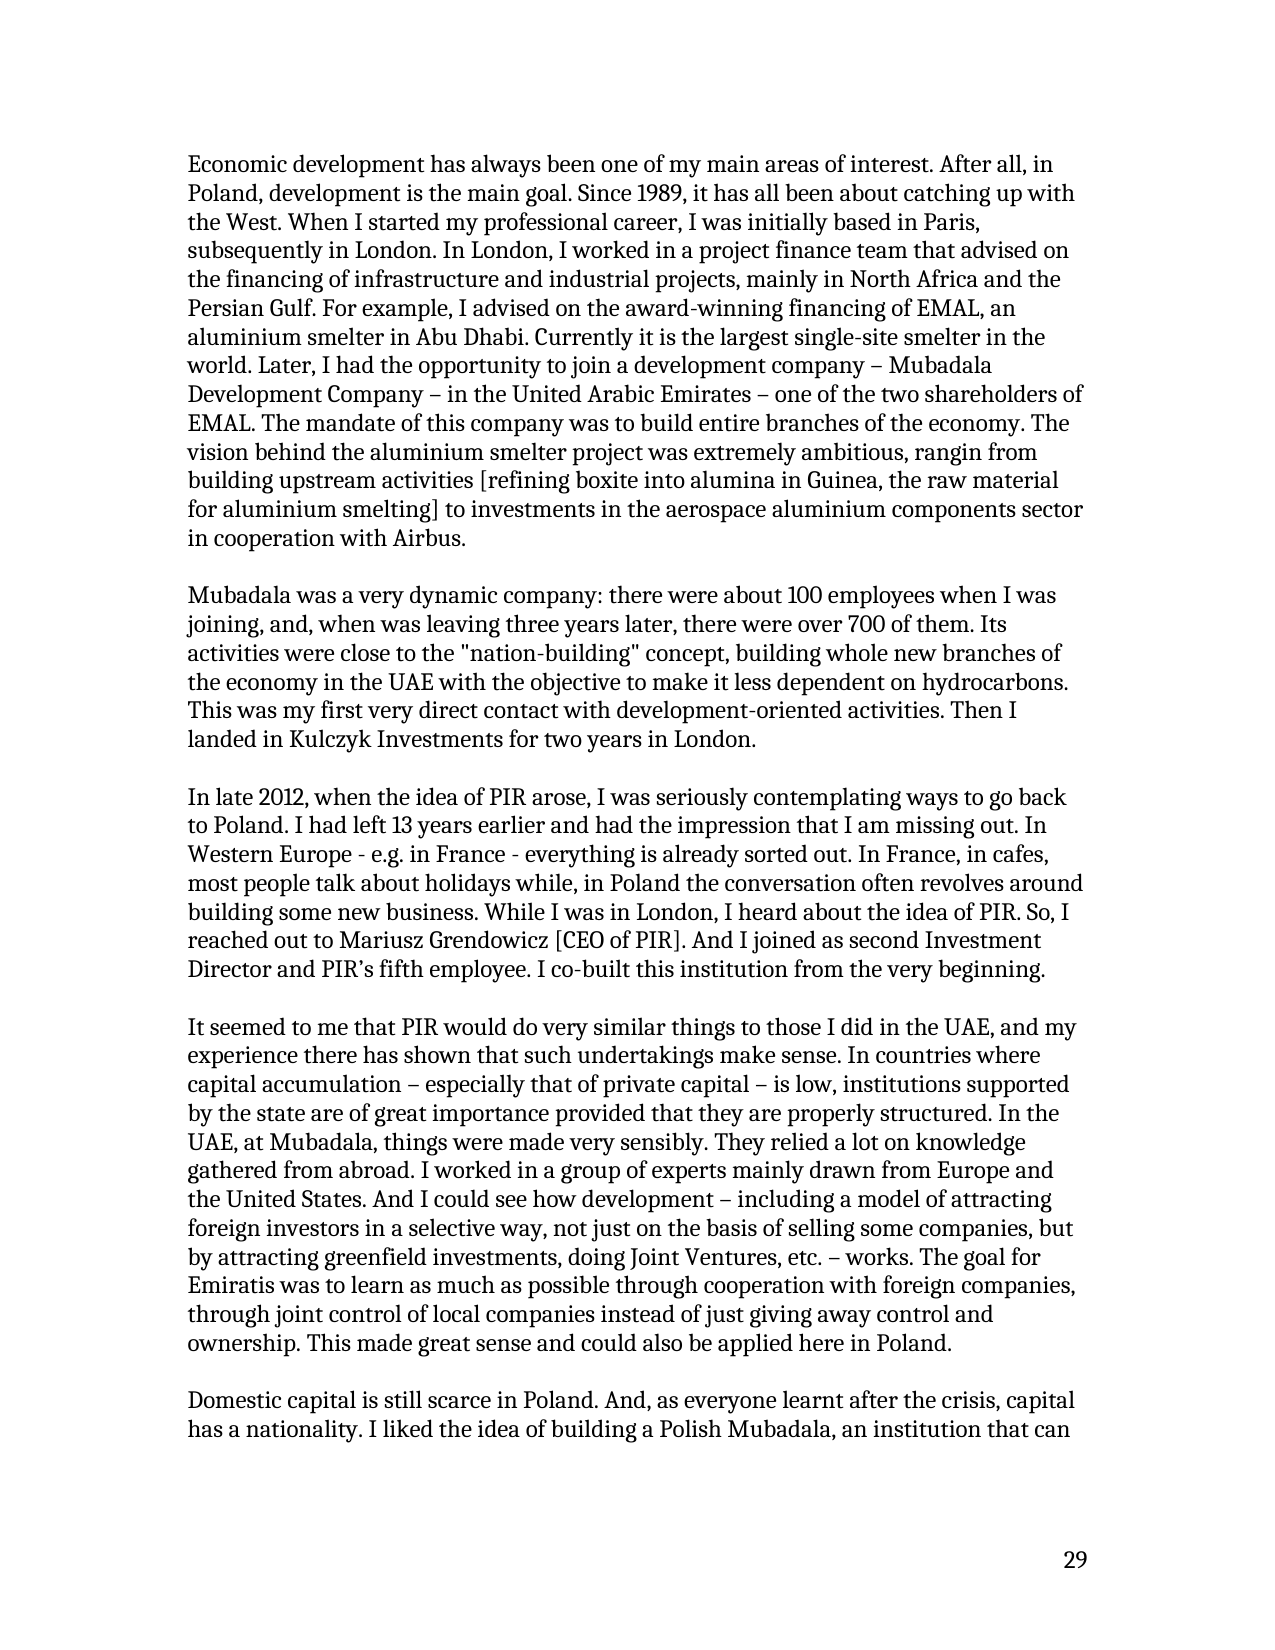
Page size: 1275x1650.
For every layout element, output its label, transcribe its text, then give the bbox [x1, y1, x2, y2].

text In late 2012, when the idea of PIR arose, I was seriously contemplating ways to go back to Poland. I had left 13 years earlier and had the impression that I am missing out. In Western Europe - e.g. in France - everything is already sorted out. In France, in cafes, most people talk about holidays while, in Poland the conversation often revolves around building some new business. While I was in London, I heard about the idea of PIR. So, I reached out to Mariusz Grendowicz [CEO of PIR]. And I joined as second Investment Director and PIR’s fifth employee. I co-built this institution from the very beginning. [187, 782, 1087, 984]
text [187, 1386, 1087, 1444]
text Economic development has always been one of my main areas of interest. After all, in Poland, development is the main goal. Since 1989, it has all been about catching up with the West. When I started my professional career, I was initially based in Paris, subsequently in London. In London, I worked in a project finance team that advised on the financing of infrastructure and industrial projects, mainly in North Africa and the Persian Gulf. For example, I advised on the award-winning financing of EMAL, an aluminium smelter in Abu Dhabi. Currently it is the largest single-site smelter in the world. Later, I had the opportunity to join a development company – Mubadala Development Company – in the United Arabic Emirates – one of the two shareholders of EMAL. The mandate of this company was to build entire branches of the economy. The vision behind the aluminium smelter project was extremely ambitious, rangin from building upstream activities [refining boxite into alumina in Guinea, the raw material for aluminium smelting] to investments in the aerospace aluminium components sector in cooperation with Airbus. [187, 150, 1087, 552]
text It seemed to me that PIR would do very similar things to those I did in the UAE, and my experience there has shown that such undertakings make sense. In countries where capital accumulation – especially that of private capital – is low, institutions supported by the state are of great importance provided that they are properly structured. In the UAE, at Mubadala, things were made very sensibly. They relied a lot on knowledge gathered from abroad. I worked in a group of experts mainly drawn from Europe and the United States. And I could see how development – including a model of attracting foreign investors in a selective way, not just on the basis of selling some companies, but by attracting greenfield investments, doing Joint Ventures, etc. – works. The goal for Emiratis was to learn as much as possible through cooperation with foreign companies, through joint control of local companies instead of just giving away control and ownership. This made great sense and could also be applied here in Poland. [187, 1012, 1087, 1357]
text Mubadala was a very dynamic company: there were about 100 employees when I was joining, and, when was leaving three years later, there were over 700 of them. Its activities were close to the "nation-building" concept, building whole new branches of the economy in the UAE with the objective to make it less dependent on hydrocarbons. This was my first very direct contact with development-oriented activities. Then I landed in Kulczyk Investments for two years in London. [187, 581, 1087, 754]
